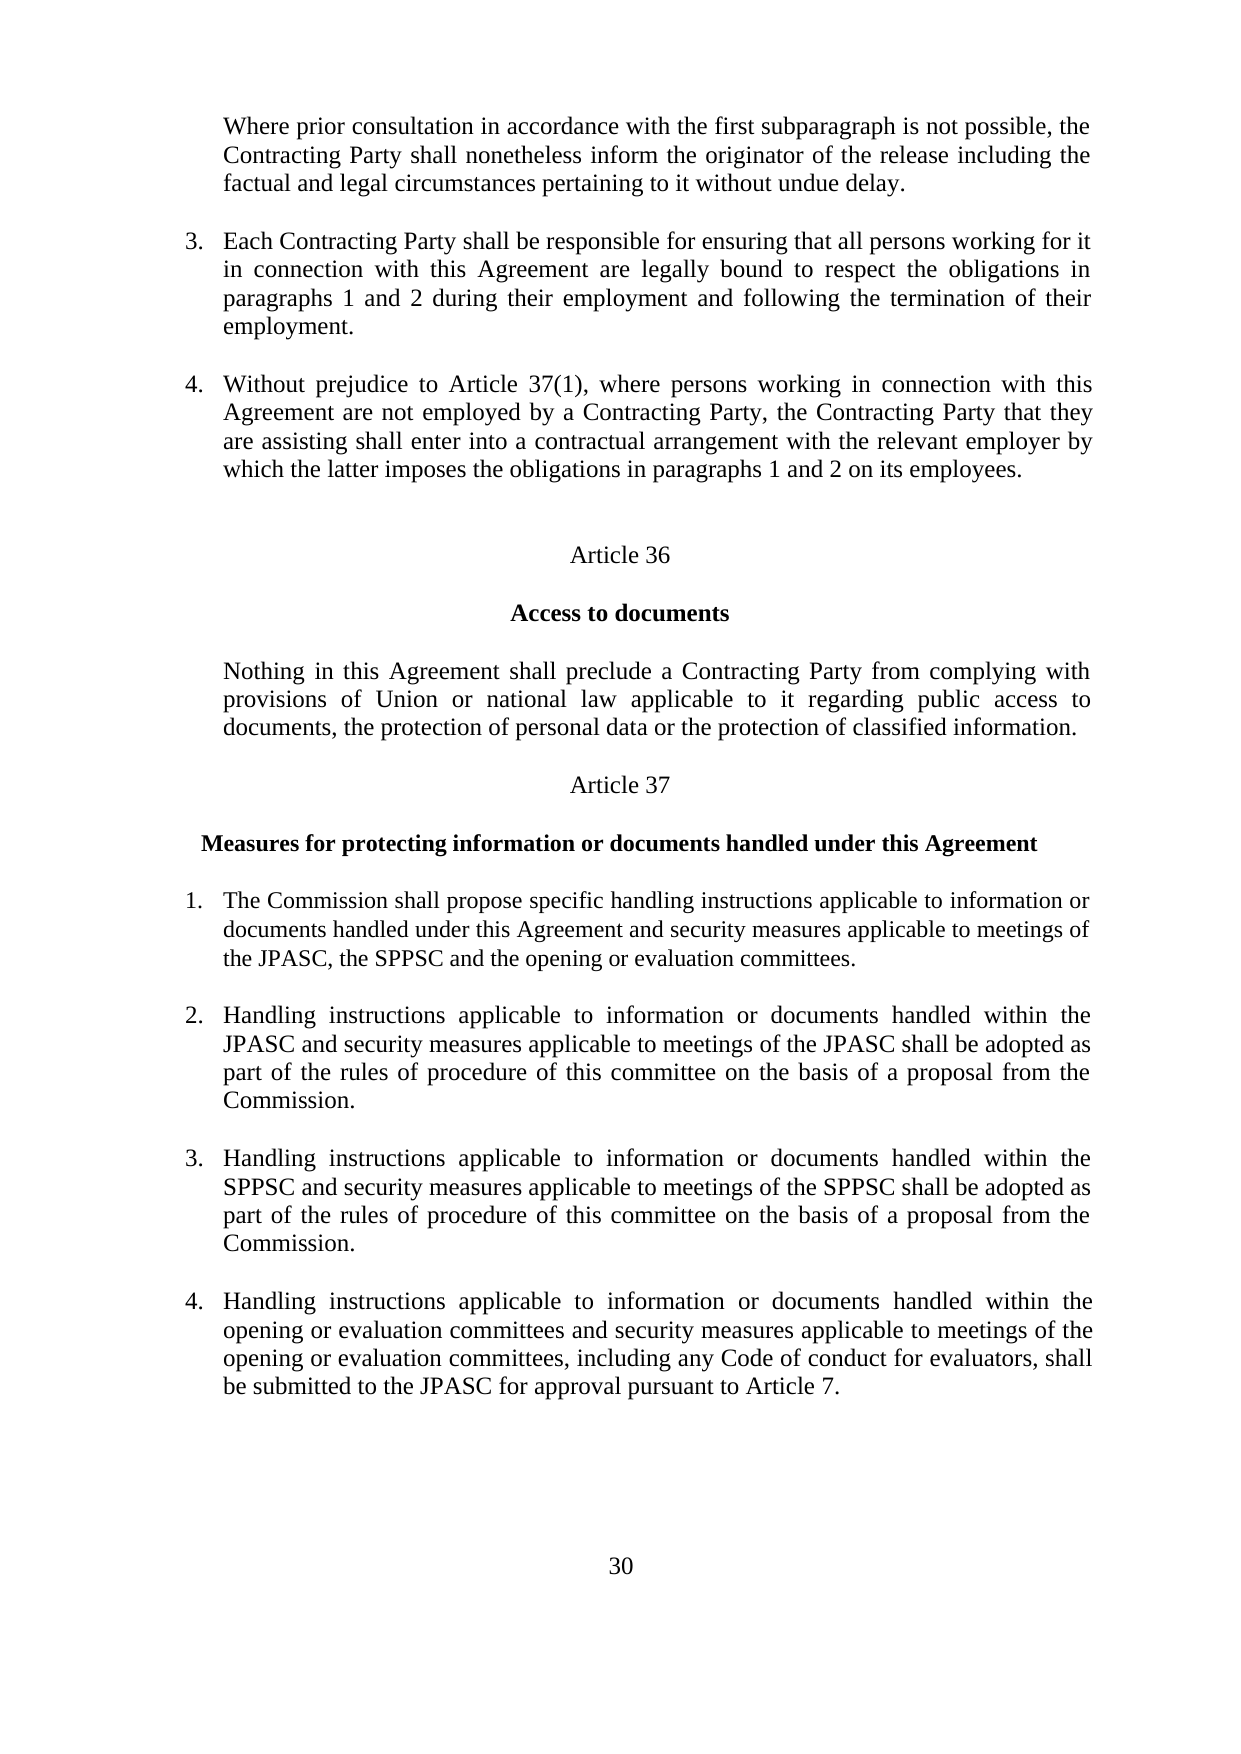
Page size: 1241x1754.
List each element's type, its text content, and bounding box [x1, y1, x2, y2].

list Handling instructions applicable to information or documents handled within the JPASC and security measures applicable to meetings of the JPASC shall be adopted as part of the rules of procedure of this committee on the basis of a proposal from the Commission. [185, 1001, 1092, 1114]
list Handling instructions applicable to information or documents handled within the opening or evaluation committees and security measures applicable to meetings of the opening or evaluation committees, including any Code of conduct for evaluators, shall be submitted to the JPASC for approval pursuant to Article 7. [185, 1287, 1094, 1400]
list The Commission shall propose specific handling instructions applicable to information or documents handled under this Agreement and security measures applicable to meetings of the JPASC, the SPPSC and the opening or evaluation committees. [185, 887, 1092, 971]
text Access to documents [150, 598, 1089, 627]
text Measures for protecting information or documents handled under this Agreement [150, 829, 1089, 857]
list Handling instructions applicable to information or documents handled within the SPPSC and security measures applicable to meetings of the SPPSC shall be adopted as part of the rules of procedure of this committee on the basis of a proposal from the Commission. [185, 1144, 1092, 1257]
text 30 [150, 1551, 1092, 1580]
text Article 37 [150, 770, 1089, 799]
list Without prejudice to Article 37(1), where persons working in connection with this Agreement are not employed by a Contracting Party, the Contracting Party that they are assisting shall enter into a contractual arrangement with the relevant employer by which the latter imposes the obligations in paragraphs 1 and 2 on its employees. [185, 370, 1094, 483]
list Each Contracting Party shall be responsible for ensuring that all persons working for it in connection with this Agreement are legally bound to respect the obligations in paragraphs 1 and 2 during their employment and following the termination of their employment. [185, 227, 1092, 340]
text Where prior consultation in accordance with the first subparagraph is not possible, the Contracting Party shall nonetheless inform the originator of the release including the factual and legal circumstances pertaining to it without undue delay. [223, 112, 1092, 197]
text Nothing in this Agreement shall preclude a Contracting Party from complying with provisions of Union or national law applicable to it regarding public access to documents, the protection of personal data or the protection of classified information. [223, 657, 1092, 741]
text Article 36 [150, 540, 1089, 569]
